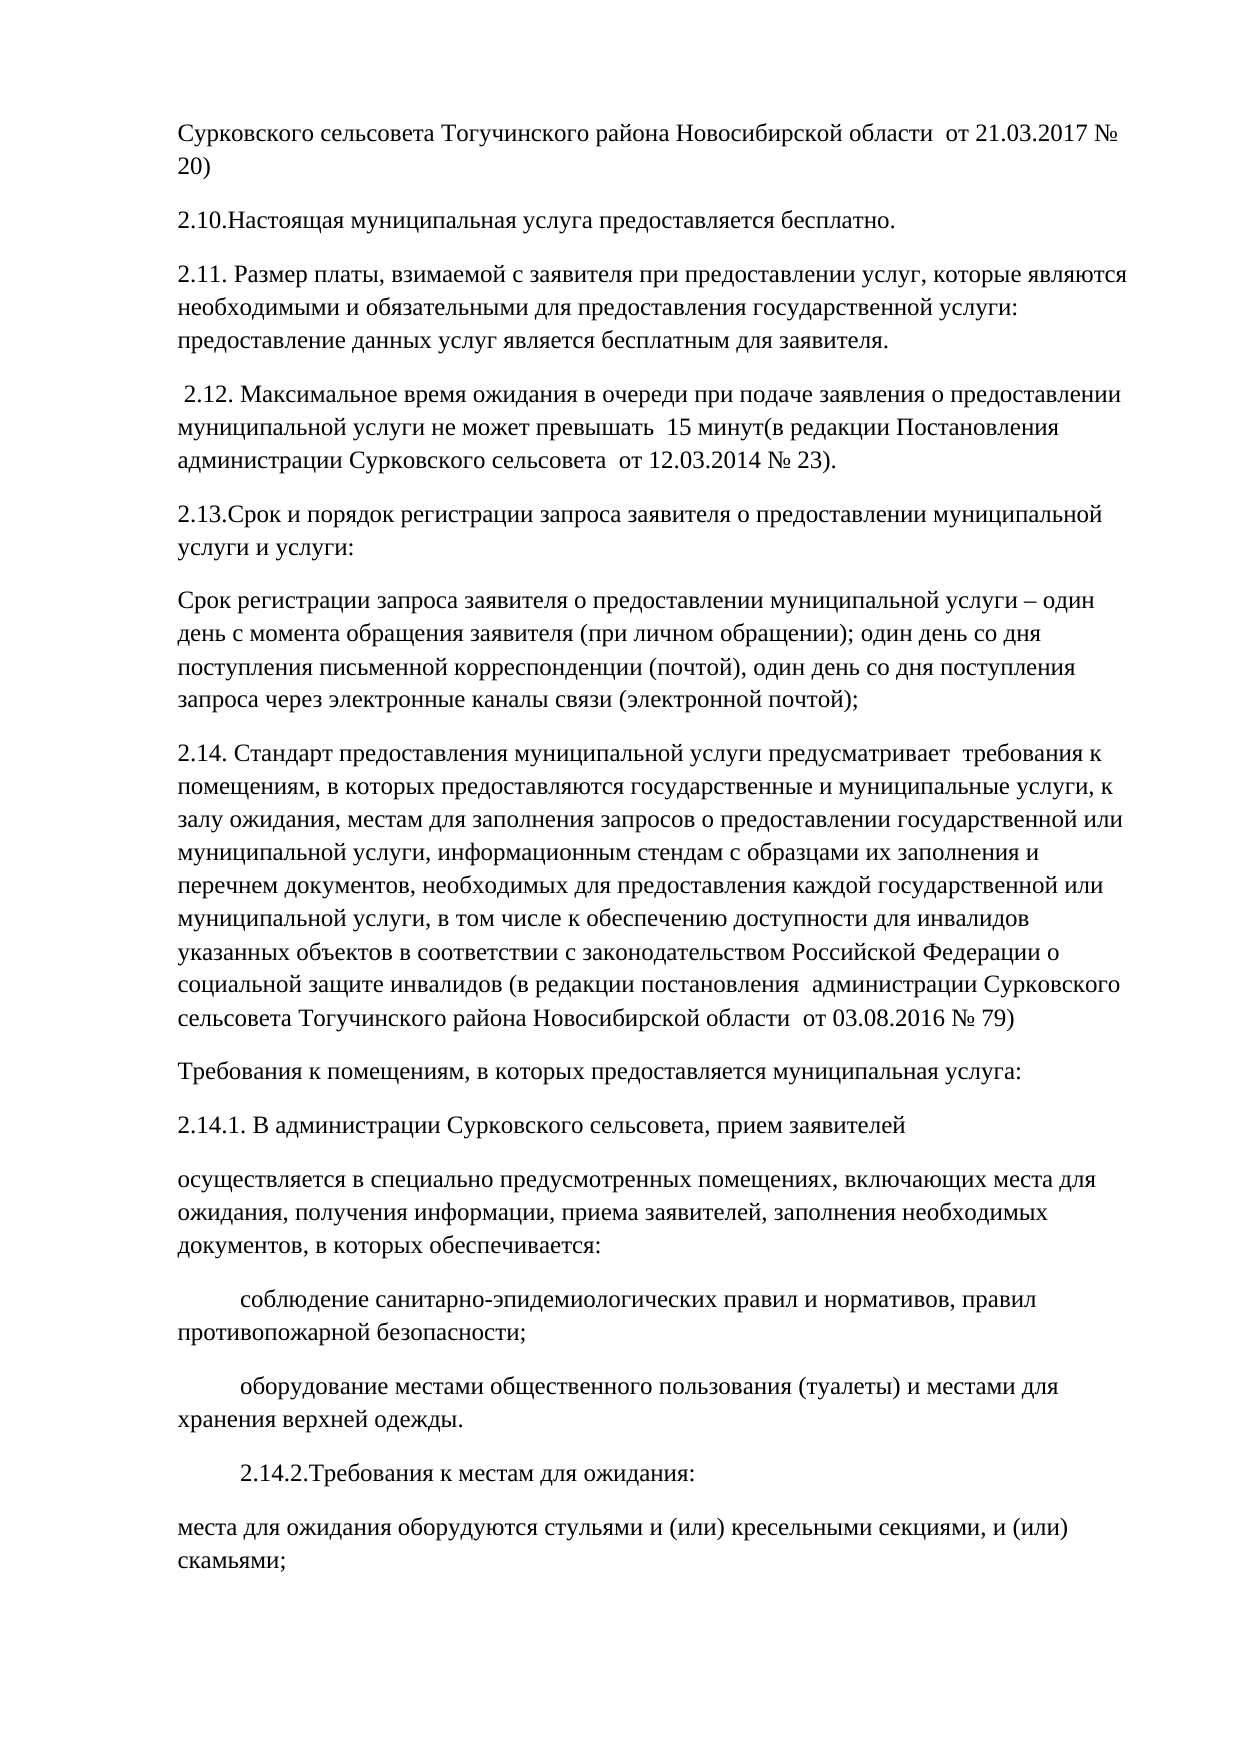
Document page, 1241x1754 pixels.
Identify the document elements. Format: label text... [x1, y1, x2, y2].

text осуществляется в специально предусмотренных помещениях, включающих места для ожидания, получения информации, приема заявителей, заполнения необходимых документов, в которых обеспечивается: [177, 1164, 1137, 1259]
text оборудование местами общественного пользования (туалеты) и местами для хранения верхней одежды. [177, 1371, 1137, 1433]
text 2.13.Срок и порядок регистрации запроса заявителя о предоставлении муниципальной услуги и услуги: [177, 499, 1137, 560]
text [177, 118, 1137, 180]
text 2.14.2.Требования к местам для ожидания: [177, 1458, 1137, 1487]
text места для ожидания оборудуются стульями и (или) кресельными секциями, и (или) скамьями; [177, 1512, 1137, 1573]
text 2.10.Настоящая муниципальная услуга предоставляется бесплатно. [177, 205, 1137, 234]
text 2.14.1. В администрации Сурковского сельсовета, прием заявителей [177, 1110, 1137, 1139]
text соблюдение санитарно-эпидемиологических правил и нормативов, правил противопожарной безопасности; [177, 1284, 1137, 1346]
text 2.14. Стандарт предоставления муниципальной услуги предусматривает требования к помещениям, в которых предоставляются государственные и муниципальные услуги, к залу ожидания, местам для заполнения запросов о предоставлении государственной или муниципальной услуги, информационным стендам с образцами их заполнения и перечнем документов, необходимых для предоставления каждой государственной или муниципальной услуги, в том числе к обеспечению доступности для инвалидов указанных объектов в соответствии с законодательством Российской Федерации о социальной защите инвалидов (в редакции постановления администрации Сурковского сельсовета Тогучинского района Новосибирской области от 03.08.2016 № 79) [177, 738, 1137, 1031]
text 2.11. Размер платы, взимаемой с заявителя при предоставлении услуг, которые являются необходимыми и обязательными для предоставления государственной услуги: предоставление данных услуг является бесплатным для заявителя. [177, 259, 1137, 354]
text 2.12. Максимальное время ожидания в очереди при подаче заявления о предоставлении муниципальной услуги не может превышать 15 минут(в редакции Постановления администрации Сурковского сельсовета от 12.03.2014 № 23). [177, 379, 1137, 473]
text Срок регистрации запроса заявителя о предоставлении муниципальной услуги – один день с момента обращения заявителя (при личном обращении); один день со дня поступления письменной корреспонденции (почтой), один день со дня поступления запроса через электронные каналы связи (электронной почтой); [177, 586, 1137, 713]
text Требования к помещениям, в которых предоставляется муниципальная услуга: [177, 1056, 1137, 1085]
